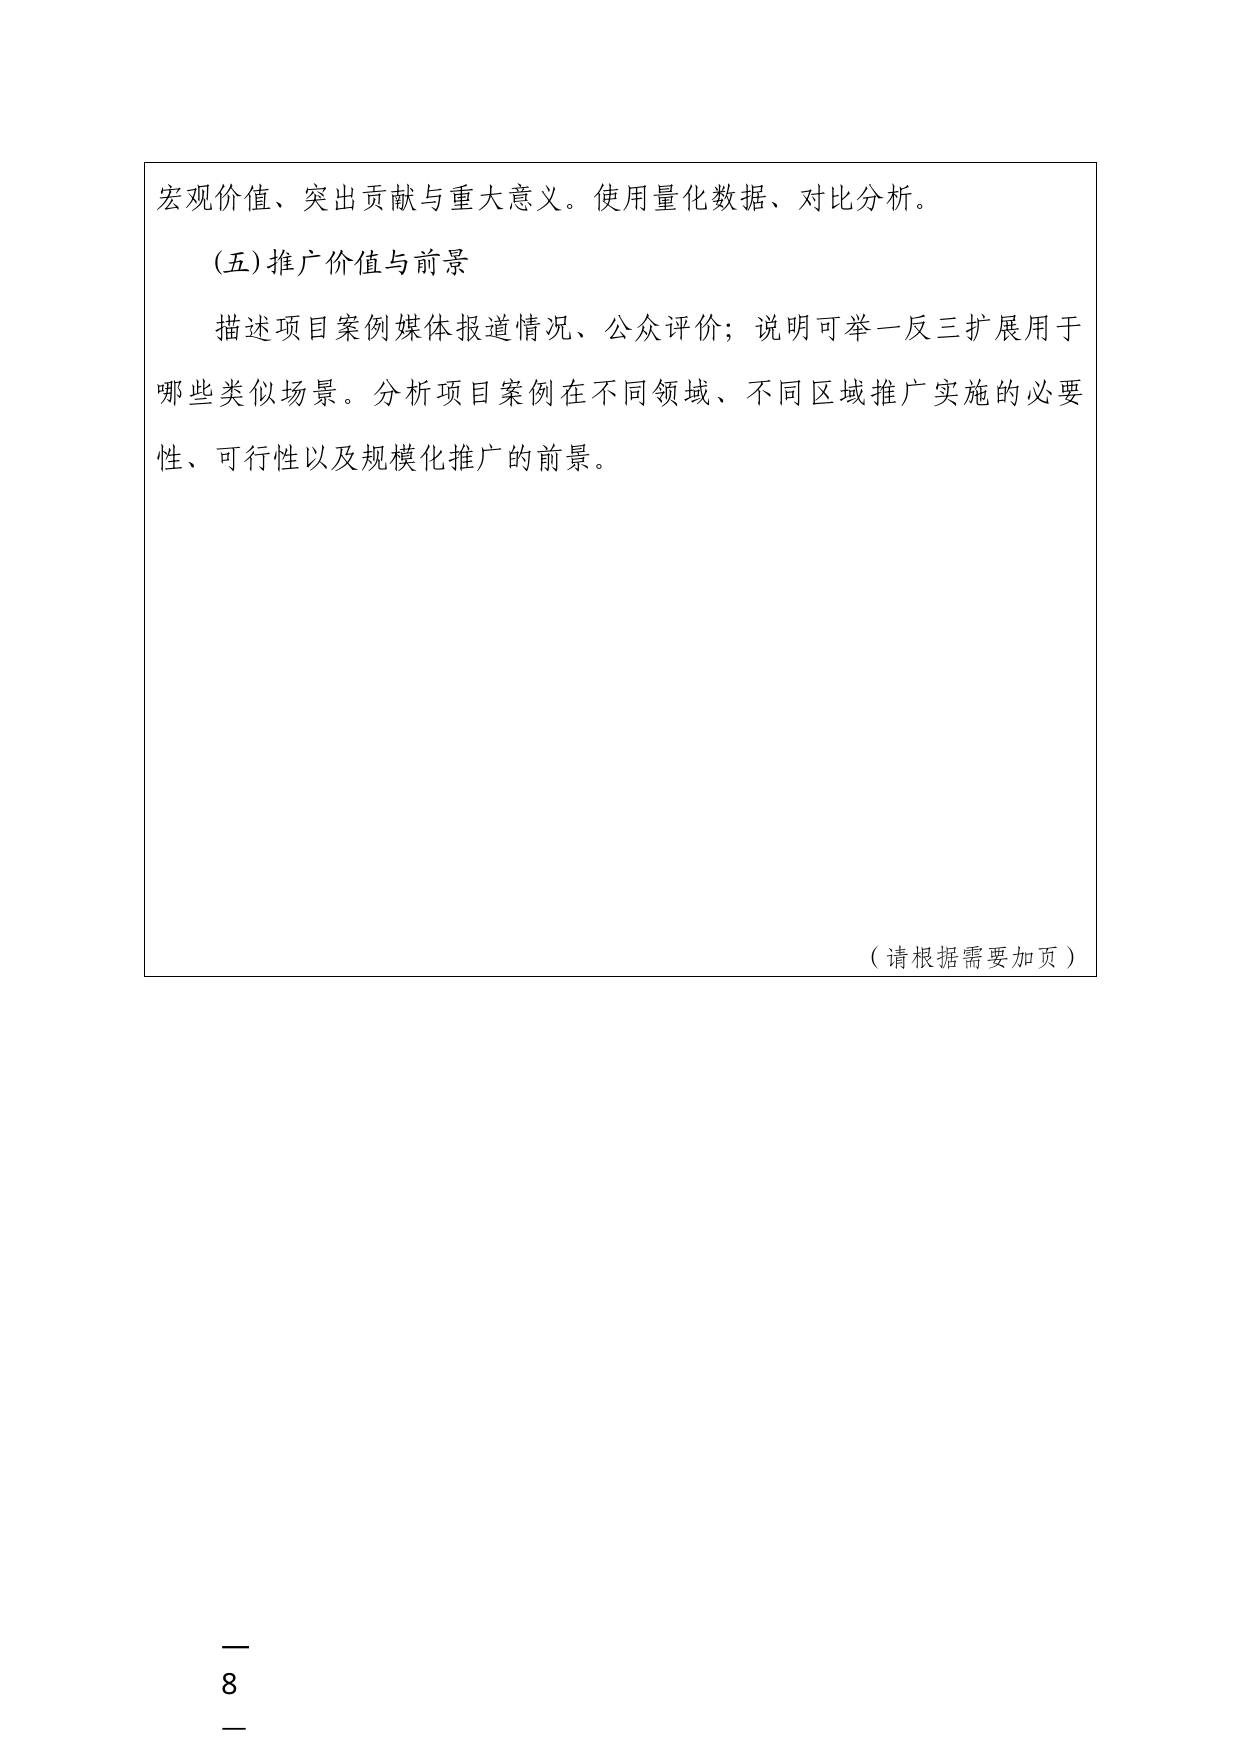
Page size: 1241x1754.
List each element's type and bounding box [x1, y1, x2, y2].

table_header [145, 163, 1096, 976]
